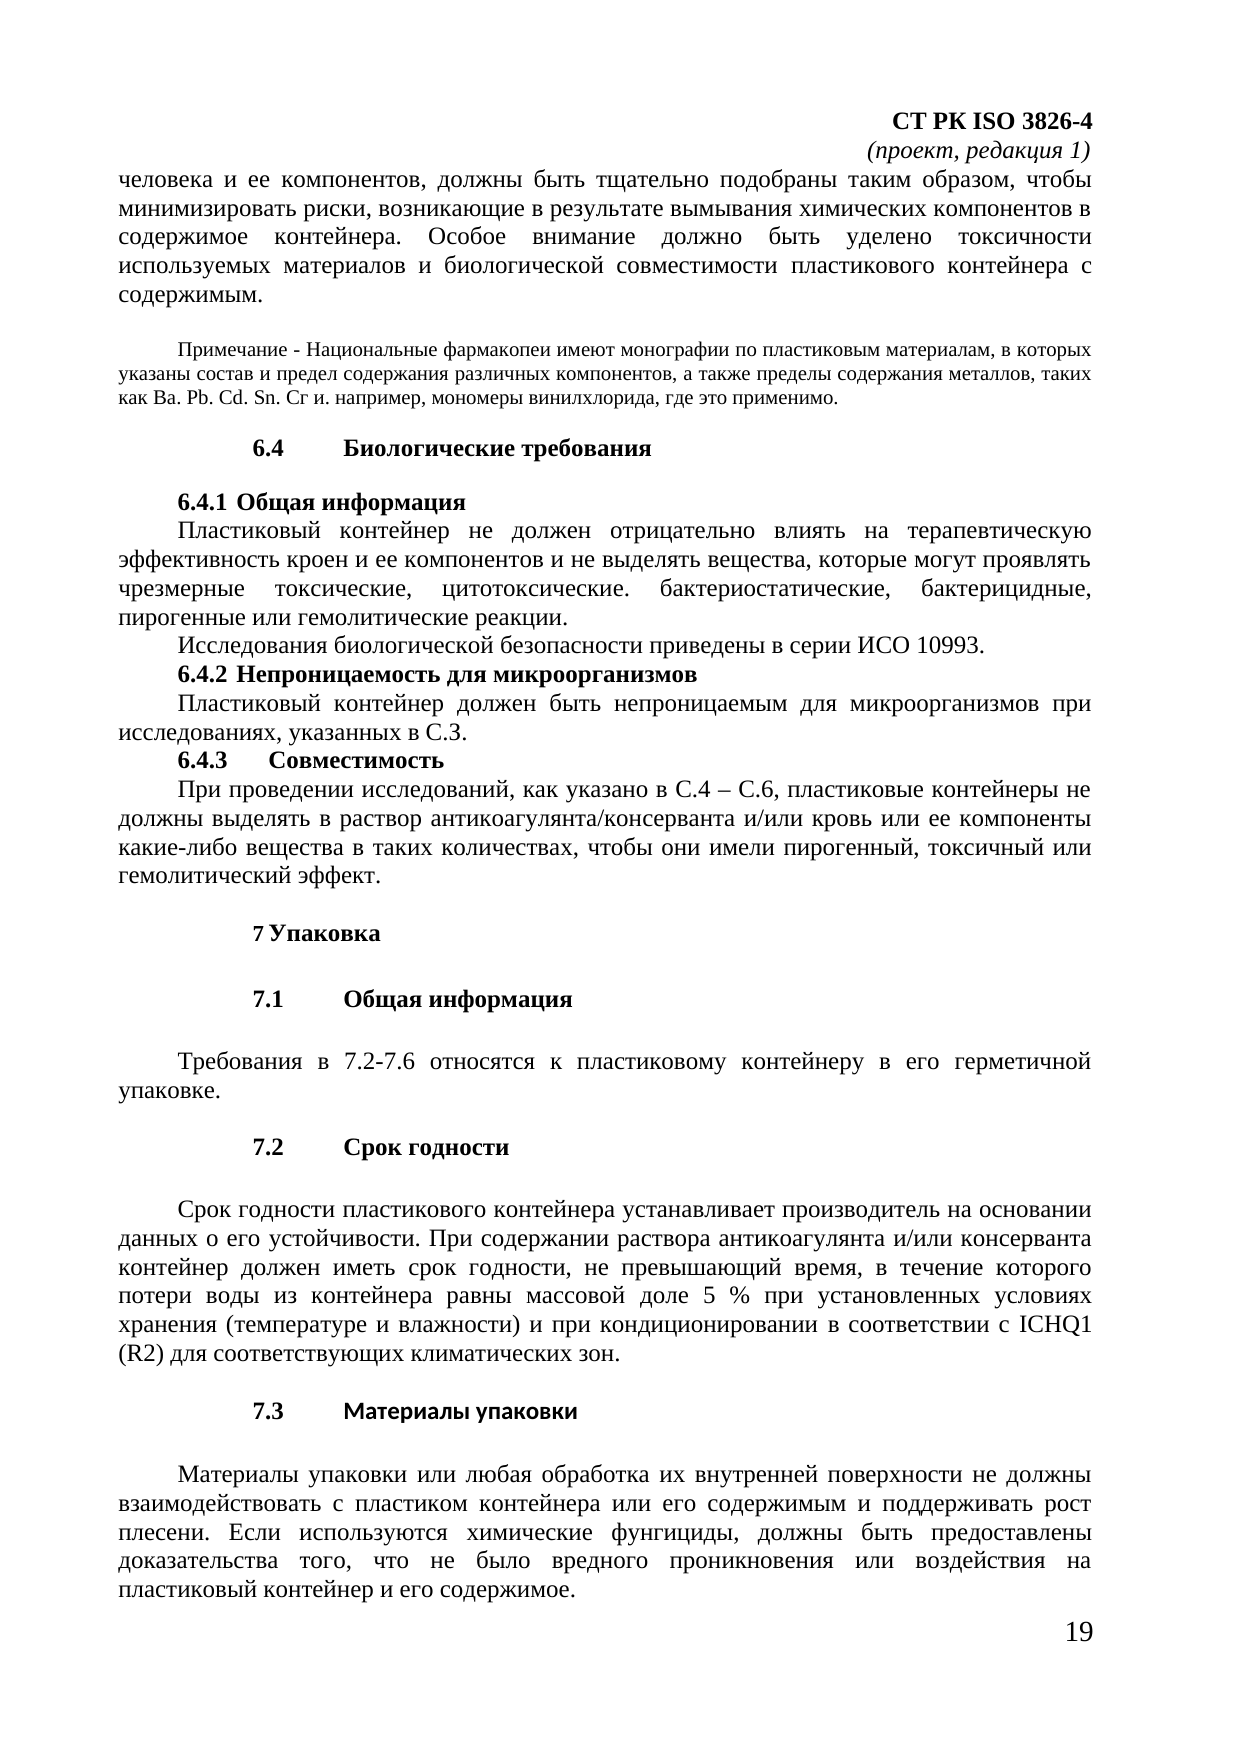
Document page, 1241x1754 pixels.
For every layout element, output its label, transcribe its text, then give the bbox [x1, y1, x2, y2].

text При проведении исследований, как указано в С.4 – С.6, пластиковые контейнеры не должны выделять в раствор антикоагулянта/консерванта и/или кровь или ее компоненты какие-либо вещества в таких количествах, чтобы они имели пирогенный, токсичный или гемолитический эффект. [118, 774, 1092, 889]
text Материалы упаковки или любая обработка их внутренней поверхности не должны взаимодействовать с пластиком контейнера или его содержимым и поддерживать рост плесени. Если используются химические фунгициды, должны быть предоставлены доказательства того, что не было вредного проникновения или воздействия на пластиковый контейнер и его содержимое. [118, 1459, 1092, 1603]
text Пластиковый контейнер должен быть непроницаемым для микроорганизмов при исследованиях, указанных в С.З. [118, 688, 1092, 745]
list Совместимость [118, 745, 1092, 774]
list Непроницаемость для микроорганизмов [118, 659, 1092, 688]
text Срок годности пластикового контейнера устанавливает производитель на основании данных о его устойчивости. При содержании раствора антикоагулянта и/или консерванта контейнер должен иметь срок годности, не превышающий время, в течение которого потери воды из контейнера равны массовой доле 5 % при установленных условиях хранения (температуре и влажности) и при кондиционировании в соответствии с ICHQ1 (R2) для соответствующих климатических зон. [118, 1194, 1092, 1367]
list Материалы упаковки [193, 1395, 1092, 1426]
list Общая информация [118, 487, 1092, 515]
list Биологические требования [193, 433, 1092, 461]
list Срок годности [193, 1132, 1092, 1161]
text Пластиковый контейнер не должен отрицательно влиять на терапевтическую эффективность кроен и ее компонентов и не выделять вещества, которые могут проявлять чрезмерные токсические, цитотоксические. бактериостатические, бактерицидные, пирогенные или гемолитические реакции. [118, 515, 1092, 630]
text Требования в 7.2-7.6 относятся к пластиковому контейнеру в его герметичной упаковке. [118, 1046, 1092, 1104]
text Примечание - Национальные фармакопеи имеют монографии по пластиковым материалам, в которых указаны состав и предел содержания различных компонентов, а также пределы содержания металлов, таких как Ba. Pb. Cd. Sn. Сг и. например, мономеры винилхлорида, где это применимо. [118, 336, 1092, 409]
text Исследования биологической безопасности приведены в серии ИСО 10993. [118, 630, 1092, 659]
list Общая информация [193, 984, 1092, 1013]
list Упаковка [193, 918, 1092, 947]
